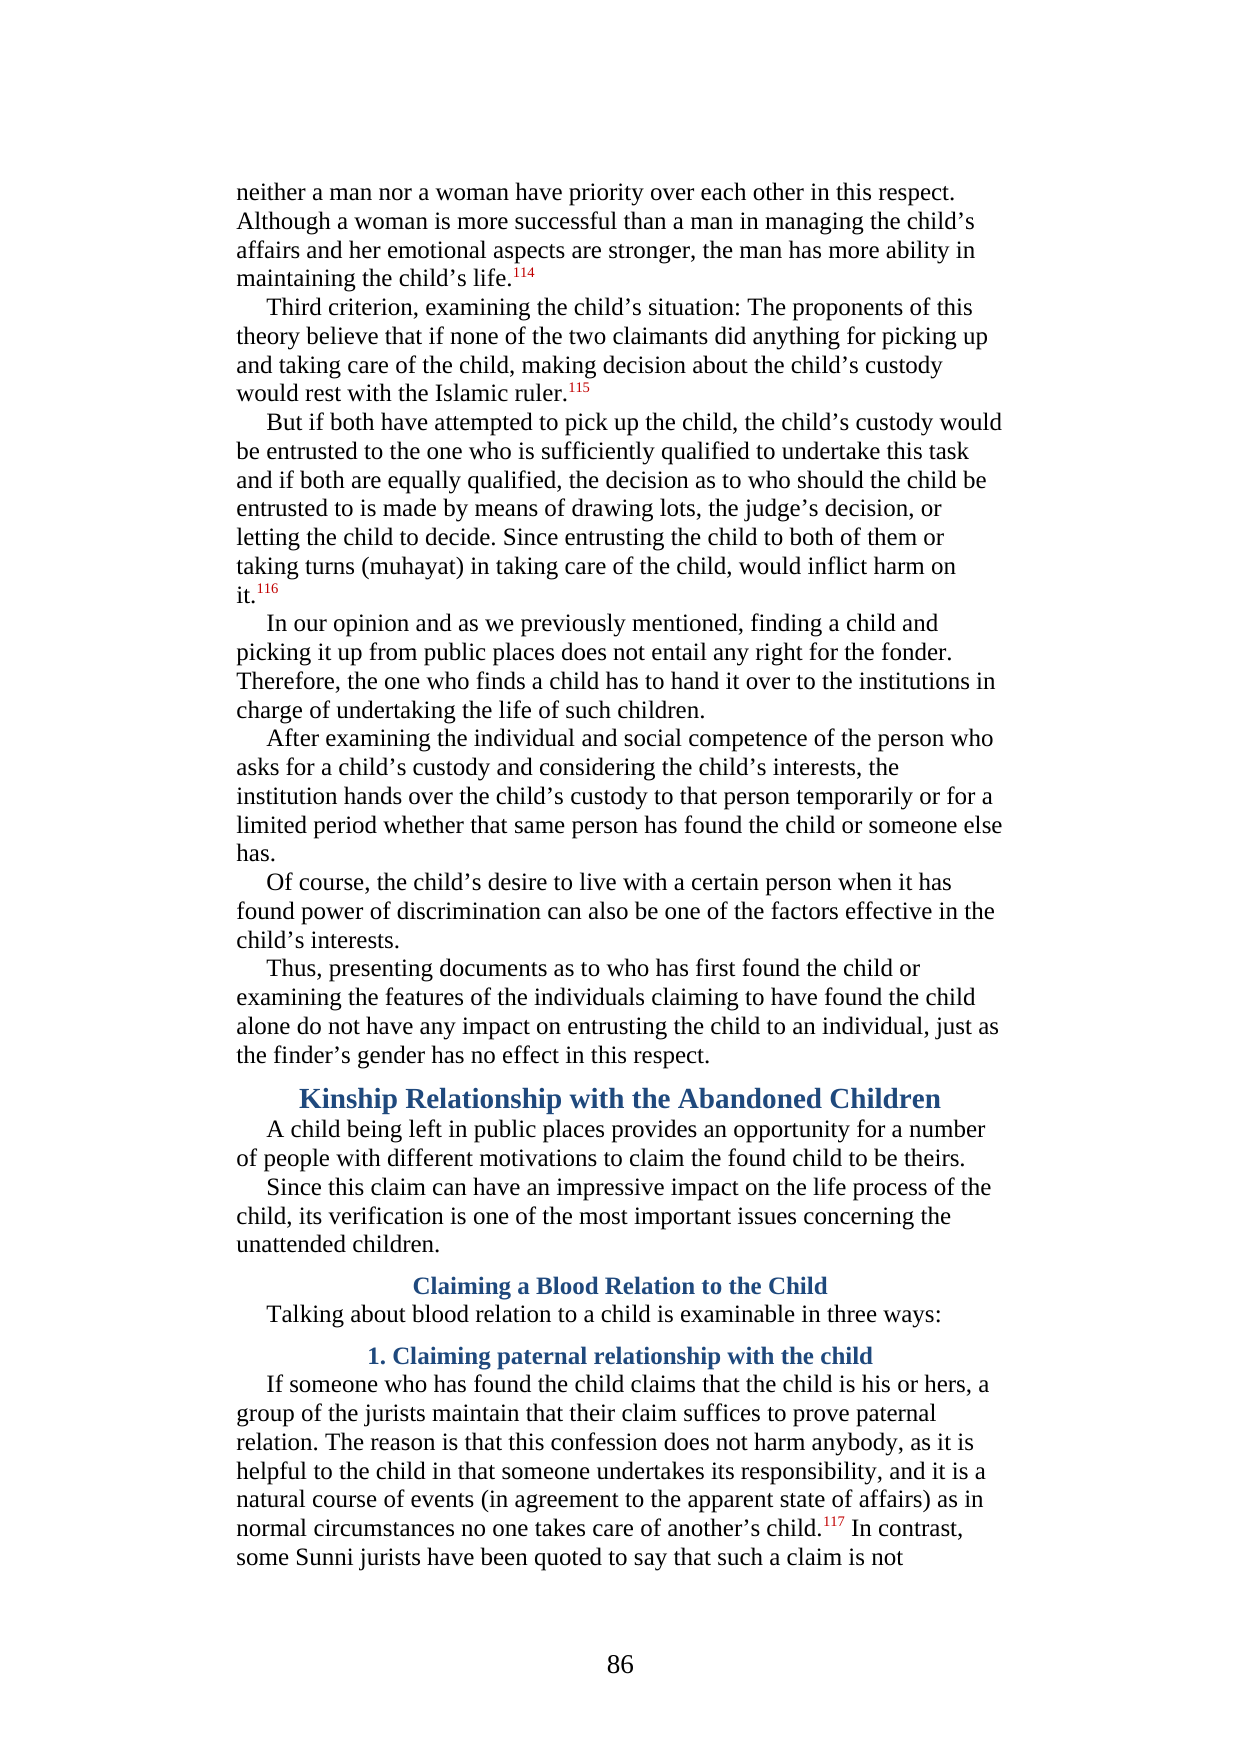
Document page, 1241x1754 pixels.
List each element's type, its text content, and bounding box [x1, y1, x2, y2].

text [236, 1369, 1004, 1571]
text But if both have attempted to pick up the child, the child’s custody would be entrusted to the one who is sufficiently qualified to undertake this task and if both are equally qualified, the decision as to who should the child be entrusted to is made by means of drawing lots, the judge’s decision, or letting the child to decide. Since entrusting the child to both of them or taking turns (muhayat) in taking care of the child, would inflict harm on it.116 [236, 407, 1004, 608]
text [236, 177, 1004, 292]
text Since this claim can have an impressive impact on the life process of the child, its verification is one of the most important issues concerning the unattended children. [236, 1172, 1004, 1258]
subtitle Kinship Relationship with the Abandoned Children [236, 1081, 1004, 1114]
subtitle Claiming a Blood Relation to the Child [236, 1271, 1004, 1299]
text After examining the individual and social competence of the person who asks for a child’s custody and considering the child’s interests, the institution hands over the child’s custody to that person temporarily or for a limited period whether that same person has found the child or someone else has. [236, 723, 1004, 867]
text A child being left in public places provides an opportunity for a number of people with different motivations to claim the found child to be theirs. [236, 1114, 1004, 1172]
text Third criterion, examining the child’s situation: The proponents of this theory believe that if none of the two claimants did anything for picking up and taking care of the child, making decision about the child’s custody would rest with the Islamic ruler.115 [236, 292, 1004, 407]
text Of course, the child’s desire to live with a certain person when it has found power of discrimination can also be one of the factors effective in the child’s interests. [236, 867, 1004, 953]
text Talking about blood relation to a child is examinable in three ways: [236, 1299, 1004, 1328]
subtitle 1. Claiming paternal relationship with the child [236, 1341, 1004, 1369]
text Thus, presenting documents as to who has first found the child or examining the features of the individuals claiming to have found the child alone do not have any impact on entrusting the child to an individual, just as the finder’s gender has no effect in this respect. [236, 953, 1004, 1068]
text In our opinion and as we previously mentioned, finding a child and picking it up from public places does not entail any right for the fonder. Therefore, the one who finds a child has to hand it over to the institutions in charge of undertaking the life of such children. [236, 608, 1004, 723]
